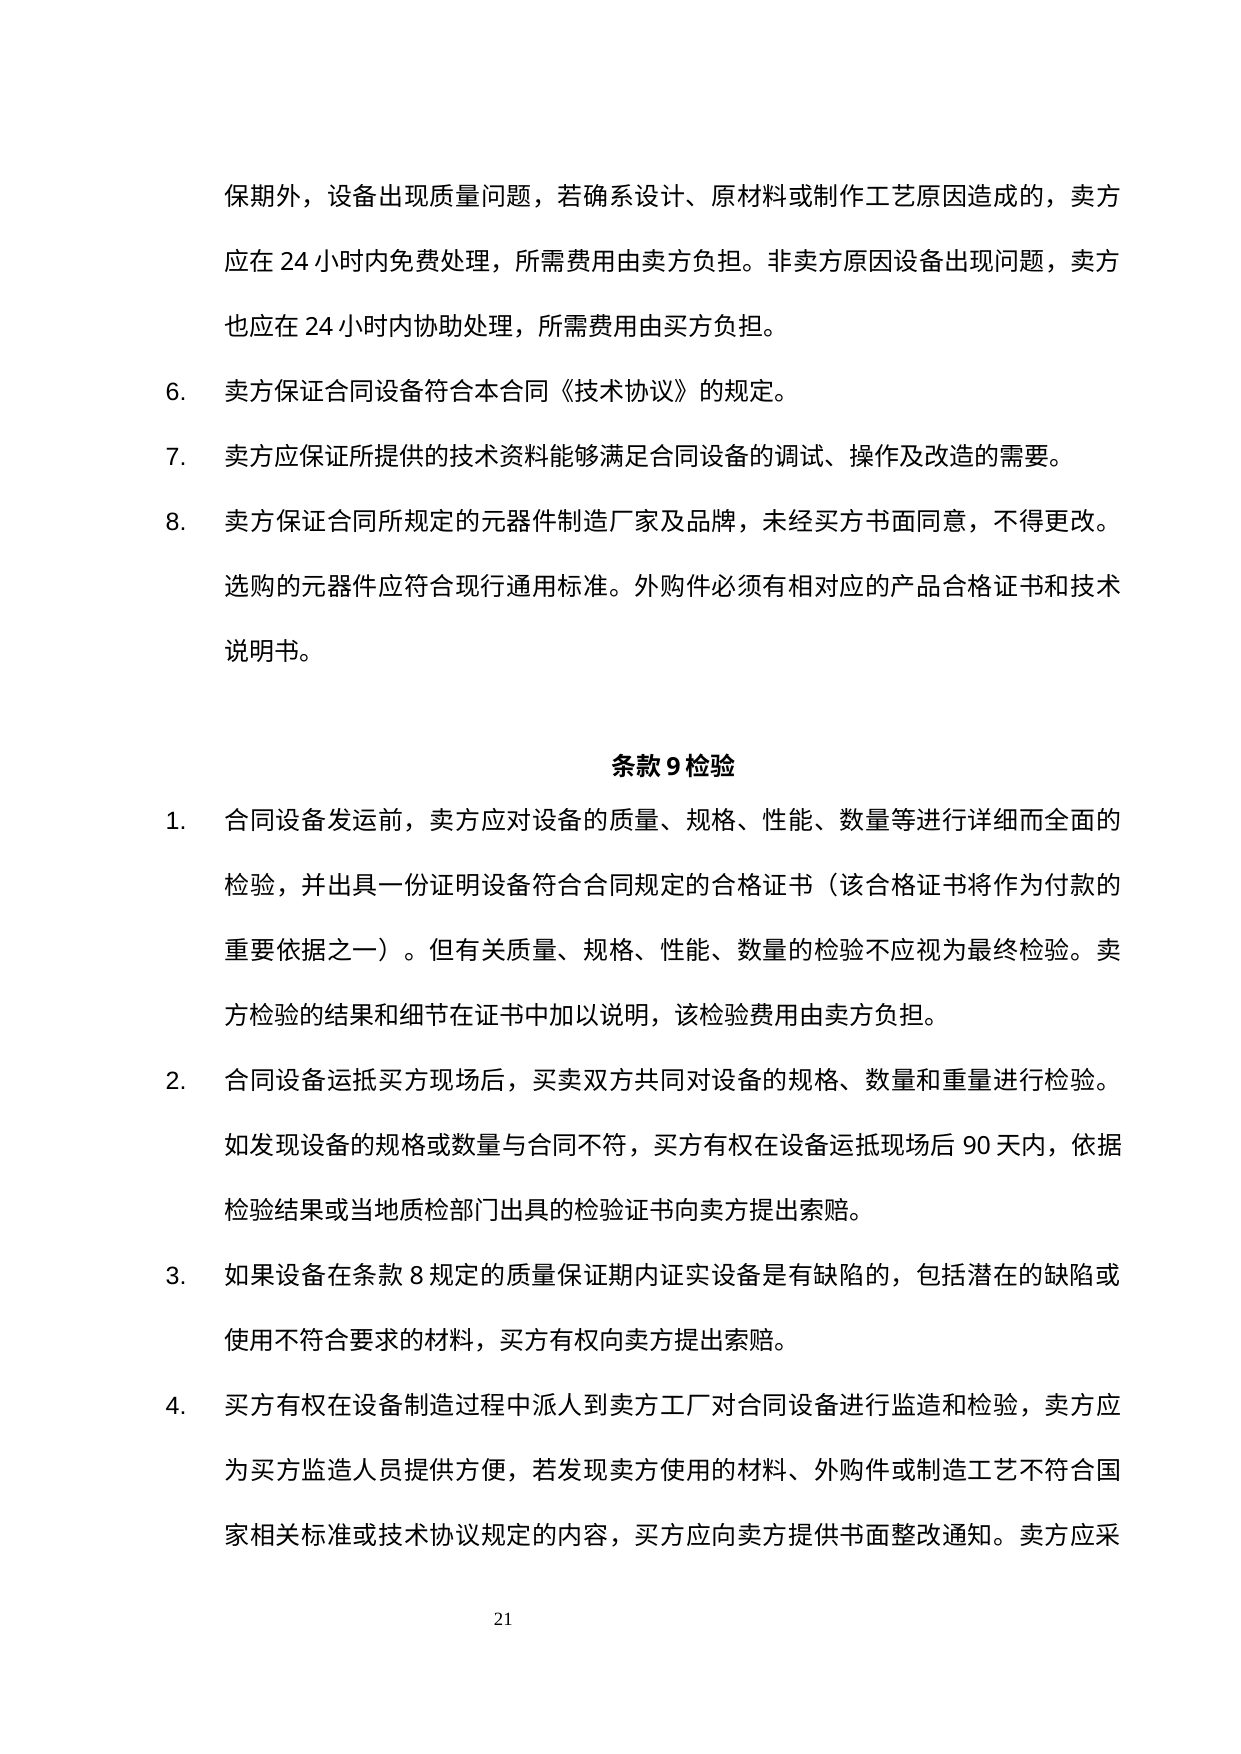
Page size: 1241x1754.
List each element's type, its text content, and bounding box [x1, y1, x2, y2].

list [165, 1371, 1122, 1566]
list 卖方应保证所提供的技术资料能够满足合同设备的调试、操作及改造的需要。 [165, 422, 1122, 487]
list 如果设备在条款8规定的质量保证期内证实设备是有缺陷的，包括潜在的缺陷或使用不符合要求的材料，买方有权向卖方提出索赔。 [165, 1241, 1122, 1371]
list 合同设备运抵买方现场后，买卖双方共同对设备的规格、数量和重量进行检验。如发现设备的规格或数量与合同不符，买方有权在设备运抵现场后90天内，依据检验结果或当地质检部门出具的检验证书向卖方提出索赔。 [165, 1046, 1122, 1241]
list 合同设备发运前，卖方应对设备的质量、规格、性能、数量等进行详细而全面的检验，并出具一份证明设备符合合同规定的合格证书（该合格证书将作为付款的重要依据之一）。但有关质量、规格、性能、数量的检验不应视为最终检验。卖方检验的结果和细节在证书中加以说明，该检验费用由卖方负担。 [165, 786, 1122, 1046]
list 卖方保证合同所规定的元器件制造厂家及品牌，未经买方书面同意，不得更改。选购的元器件应符合现行通用标准。外购件必须有相对应的产品合格证书和技术说明书。 [165, 487, 1122, 682]
list 卖方保证合同设备符合本合同《技术协议》的规定。 [165, 357, 1122, 422]
list 条款9检验 [224, 734, 1122, 786]
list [165, 162, 1122, 357]
